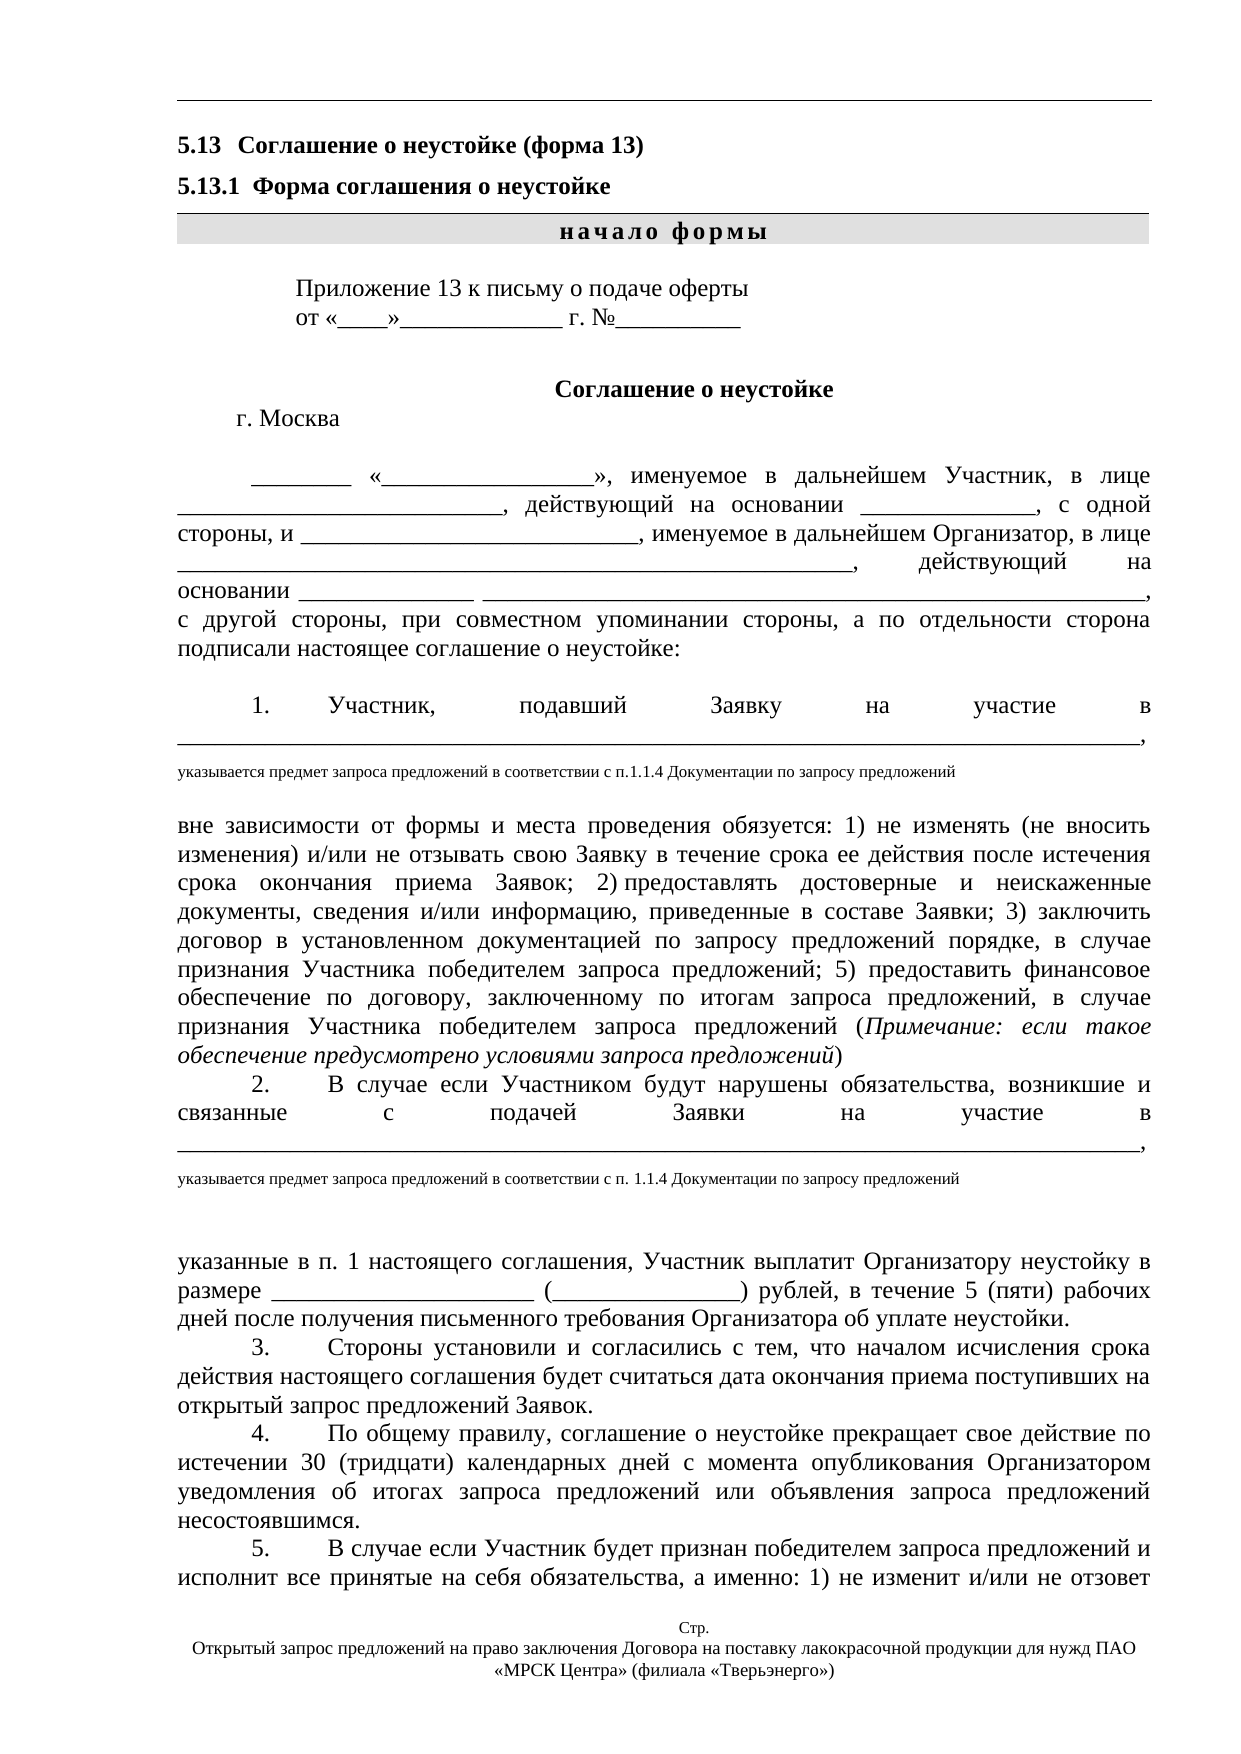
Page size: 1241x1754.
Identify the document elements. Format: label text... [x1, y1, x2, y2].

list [177, 1533, 1152, 1591]
subtitle Соглашение о неустойке (форма 13) [177, 130, 1152, 159]
text вне зависимости от формы и места проведения обязуется: 1) не изменять (не вносить изменения) и/или не отзывать свою Заявку в течение срока ее действия после истечения срока окончания приема Заявок; 2) предоставлять достоверные и неискаженные документы, сведения и/или информацию, приведенные в составе Заявки; 3) заключить договор в установленном документацией по запросу предложений порядке, в случае признания Участника победителем запроса предложений; 5) предоставить финансовое обеспечение по договору, заключенному по итогам запроса предложений, в случае признания Участника победителем запроса предложений (Примечание: если такое обеспечение предусмотрено условиями запроса предложений) [177, 810, 1152, 1069]
text начало формы [177, 214, 1149, 244]
text указывается предмет запроса предложений в соответствии с п.1.1.4 Документации по запросу предложений [177, 748, 1152, 781]
text г. Москва [177, 403, 1152, 431]
text Приложение 13 к письму о подаче оферты от «____»_____________ г. №__________ [295, 273, 1152, 331]
subtitle Форма соглашения о неустойке [177, 171, 1152, 200]
list Стороны установили и согласились с тем, что началом исчисления срока действия настоящего соглашения будет считаться дата окончания приема поступивших на открытый запрос предложений Заявок. [177, 1332, 1152, 1418]
text Соглашение о неустойке [177, 374, 1152, 403]
list Участник, подавший Заявку на участие в _____________________________________________________________________________, [177, 690, 1152, 748]
text ________ «_________________», именуемое в дальнейшем Участник, в лице __________________________, действующий на основании ______________, с одной стороны, и ___________________________, именуемое в дальнейшем Организатор, в лице ______________________________________________________, действующий на основании ______________ _____________________________________________________, с другой стороны, при совместном упоминании стороны, а по отдельности сторона подписали настоящее соглашение о неустойке: [177, 460, 1152, 661]
list По общему правилу, соглашение о неустойке прекращает свое действие по истечении 30 (тридцати) календарных дней с момента опубликования Организатором уведомления об итогах запроса предложений или объявления запроса предложений несостоявшимся. [177, 1418, 1152, 1533]
list В случае если Участником будут нарушены обязательства, возникшие и связанные с подачей Заявки на участие в _____________________________________________________________________________, [177, 1069, 1152, 1155]
text указывается предмет запроса предложений в соответствии с п. 1.1.4 Документации по запросу предложений [177, 1155, 1152, 1188]
text указанные в п. 1 настоящего соглашения, Участник выплатит Организатору неустойку в размере _____________________ (_______________) рублей, в течение 5 (пяти) рабочих дней после получения письменного требования Организатора об уплате неустойки. [177, 1246, 1152, 1332]
